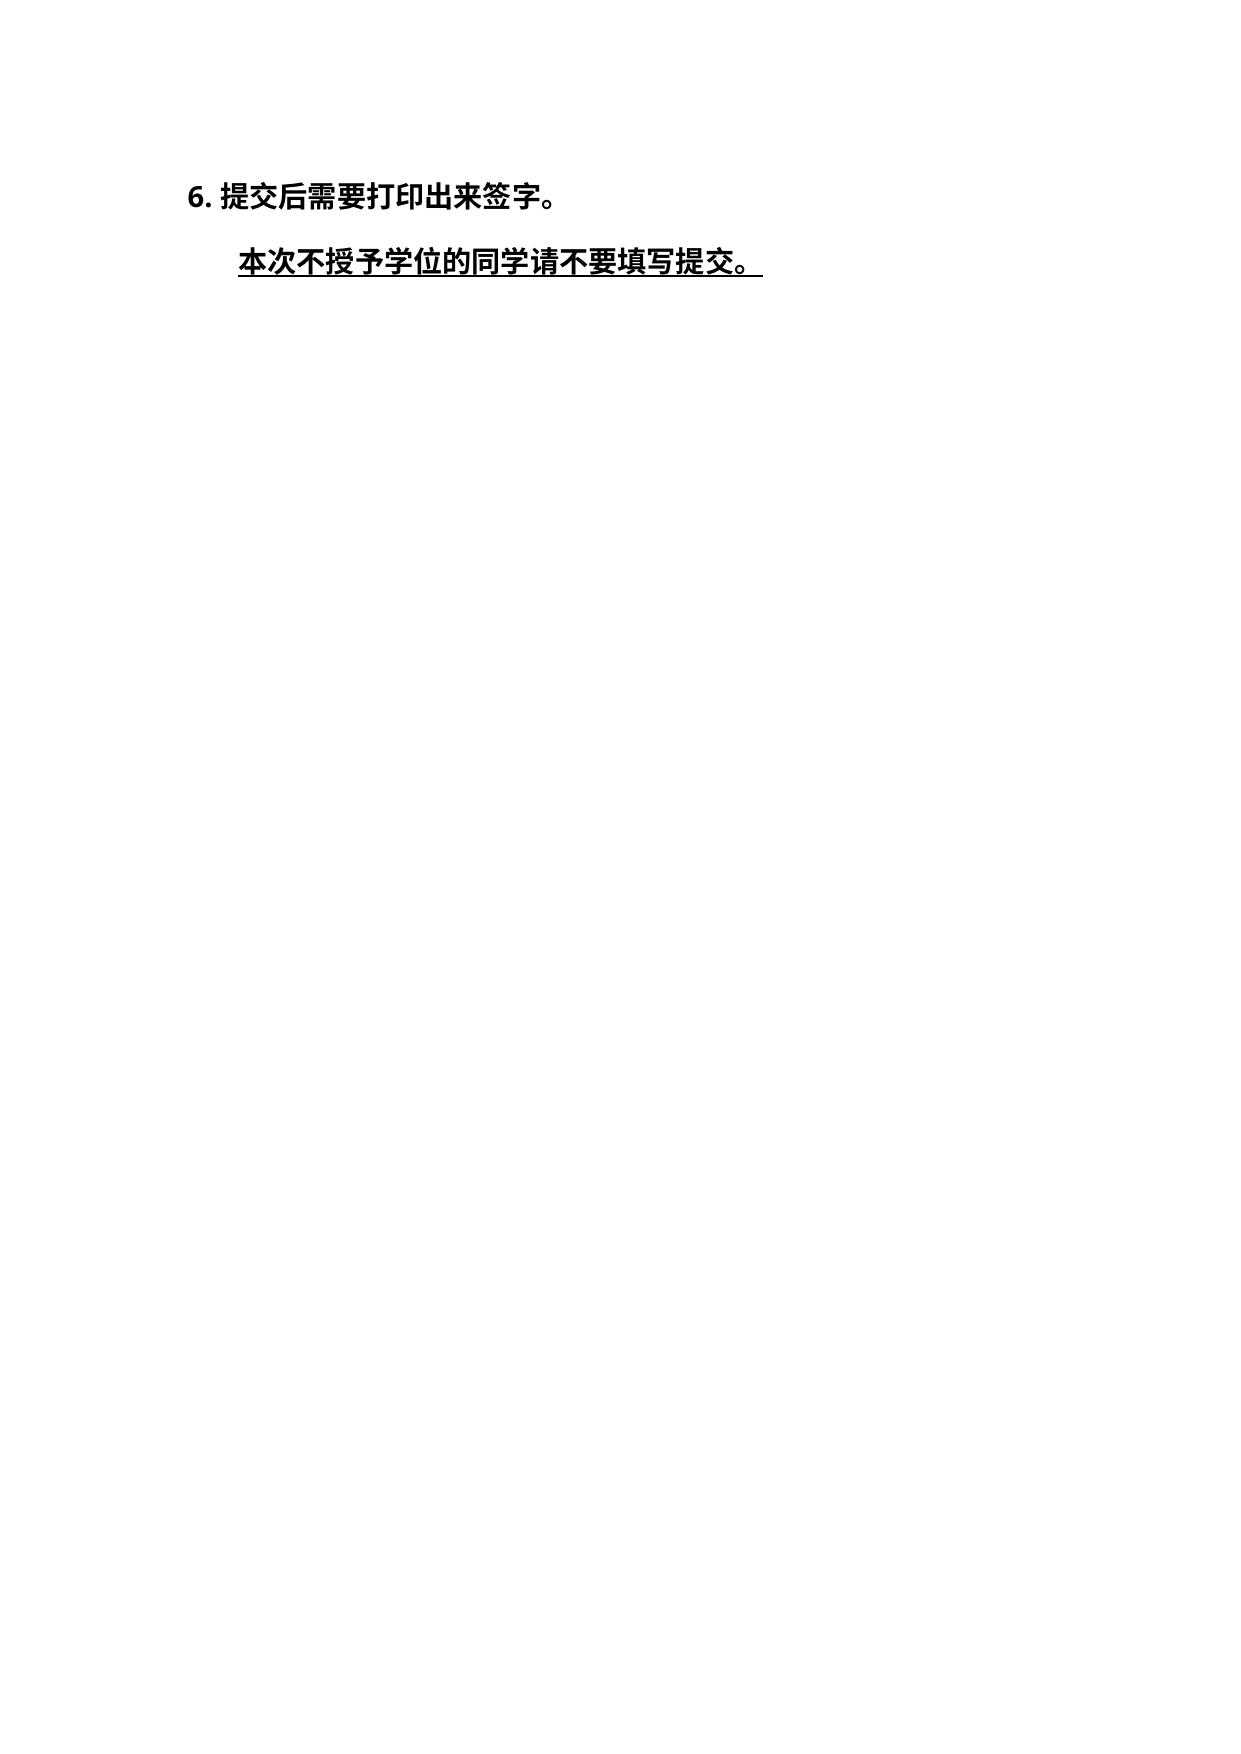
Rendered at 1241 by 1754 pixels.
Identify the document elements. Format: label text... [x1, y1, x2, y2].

list 提交后需要打印出来签字。 [187, 162, 1053, 227]
text 本次不授予学位的同学请不要填写提交。 [187, 227, 1053, 292]
